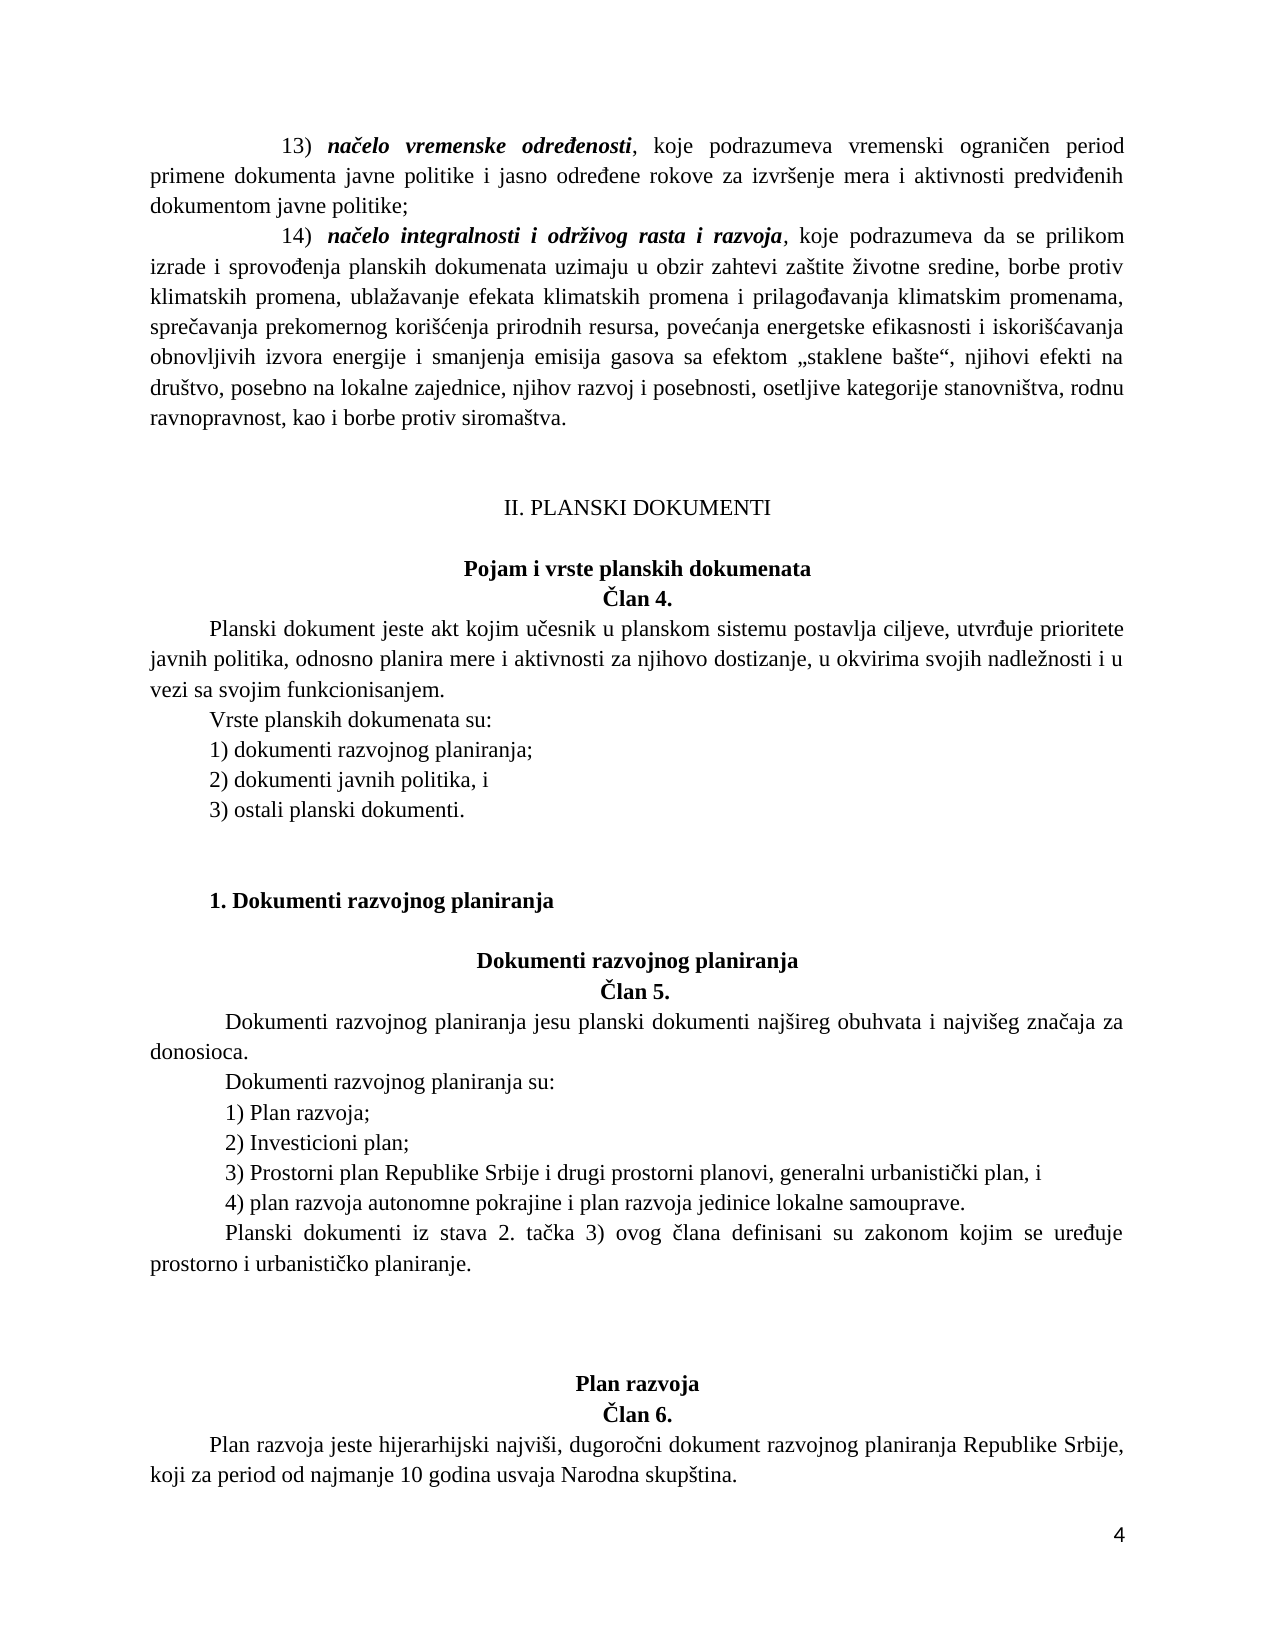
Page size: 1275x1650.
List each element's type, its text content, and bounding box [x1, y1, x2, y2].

text 3) Prostorni plan Republike Srbije i drugi prostorni planovi, generalni urbanistički plan, i [150, 1159, 1125, 1185]
text 2) Investicioni plan; [150, 1129, 1125, 1155]
text 1) dokumenti razvojnog planiranja; [150, 736, 1125, 762]
text Član 5. [150, 978, 1125, 1004]
text Plan razvoja jeste hijerarhijski najviši, dugoročni dokument razvojnog planiranja Republike Srbije, koji za period od najmanje 10 godina usvaja Narodna skupština. [150, 1431, 1125, 1487]
text 1. Dokumenti razvojnog planiranja [150, 887, 1125, 913]
list načelo integralnosti i održivog rasta i razvoja, koje podrazumeva da se prilikom izrade i sprovođenja planskih dokumenata uzimaju u obzir zahtevi zaštite životne sredine, borbe protiv klimatskih promena, ublažavanje efekata klimatskih promena i prilagođavanja klimatskim promenama, sprečavanja prekomernog korišćenja prirodnih resursa, povećanja energetske efikasnosti i iskorišćavanja obnovljivih izvora energije i smanjenja emisija gasova sa efektom „staklene bašte“, njihovi efekti na društvo, posebno na lokalne zajednice, njihov razvoj i posebnosti, osetljive kategorije stanovništva, rodnu ravnopravnost, kao i borbe protiv siromaštva. [150, 223, 1125, 430]
text 1) Plan razvoja; [150, 1099, 1125, 1125]
text Planski dokumenti iz stava 2. tačka 3) ovog člana definisani su zakonom kojim se uređuje prostorno i urbanističko planiranje. [150, 1219, 1125, 1276]
text Član 4. [150, 585, 1125, 611]
text Plan razvoja [150, 1371, 1125, 1397]
text Dokumenti razvojnog planiranja [150, 948, 1125, 974]
text Dokumenti razvojnog planiranja jesu planski dokumenti najšireg obuhvata i najvišeg značaja za donosioca. [150, 1008, 1125, 1064]
text Vrste planskih dokumenata su: [150, 706, 1125, 732]
list II. PLANSKI DOKUMENTI [150, 494, 1125, 521]
text Planski dokument jeste akt kojim učesnik u planskom sistemu postavlja ciljeve, utvrđuje prioritete javnih politika, odnosno planira mere i aktivnosti za njihovo dostizanje, u okvirima svojih nadležnosti i u vezi sa svojim funkcionisanjem. [150, 615, 1125, 702]
text 2) dokumenti javnih politika, i [150, 766, 1125, 793]
text Član 6. [150, 1401, 1125, 1427]
text 3) ostali planski dokumenti. [150, 797, 1125, 823]
list načelo vremenske određenosti, koje podrazumeva vremenski ograničen period primene dokumenta javne politike i jasno određene rokove za izvršenje mera i aktivnosti predviđenih dokumentom javne politike; [150, 132, 1125, 219]
text 4) plan razvoja autonomne pokrajine i plan razvoja jedinice lokalne samouprave. [150, 1189, 1125, 1216]
text Pojam i vrste planskih dokumenata [150, 555, 1125, 581]
text Dokumenti razvojnog planiranja su: [150, 1068, 1125, 1095]
